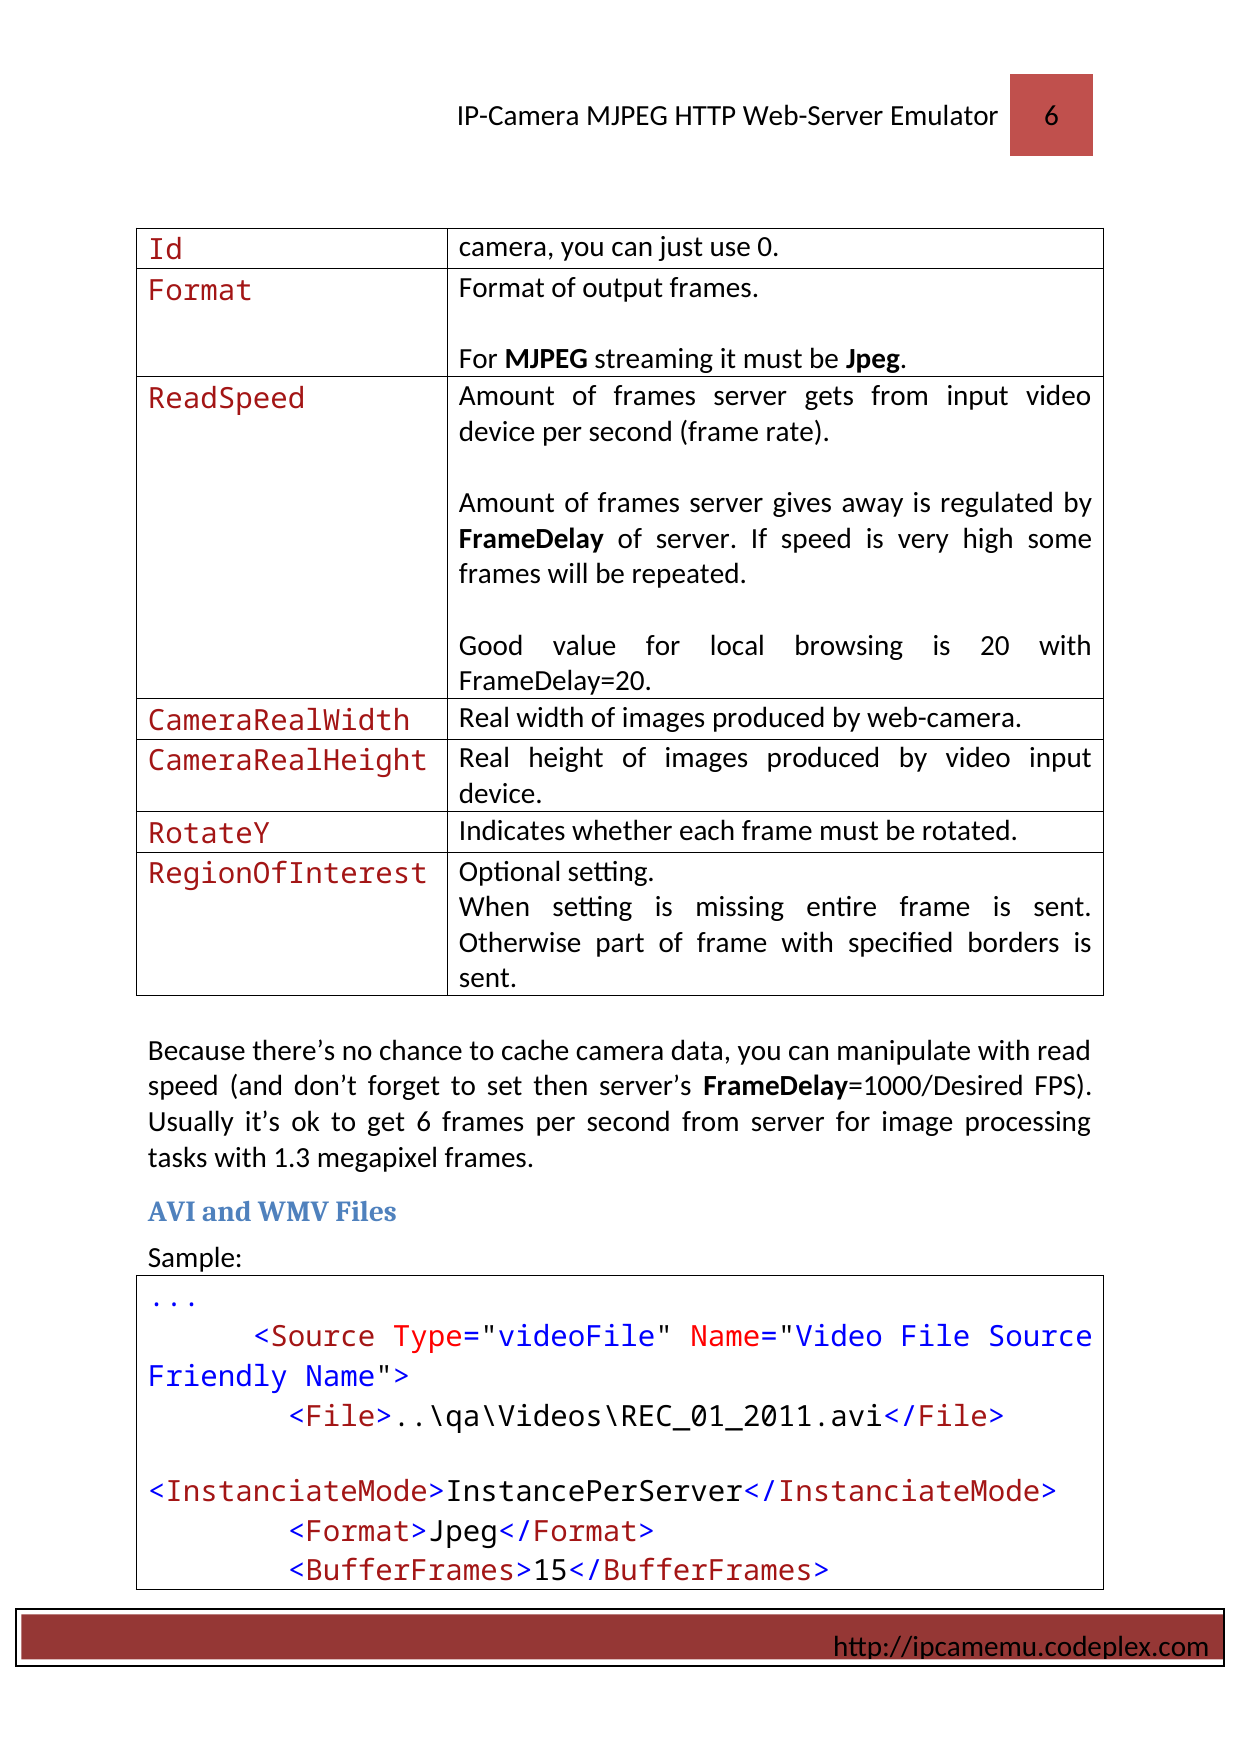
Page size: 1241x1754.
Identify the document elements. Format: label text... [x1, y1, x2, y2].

table_cell Amount of frames server gets from input video device per second (frame rate). Amount of frames server gives away is regulated by FrameDelay of server. If speed is very high some frames will be repeated. Good value for local browsing is 20 with FrameDelay=20. [448, 377, 1103, 698]
table_cell CameraRealWidth [137, 699, 447, 738]
table_cell Format of output frames. For MJPEG streaming it must be Jpeg. [448, 269, 1103, 376]
subtitle AVI and WMV Files [148, 1195, 1093, 1229]
table_cell InputVideoDeviceId [137, 229, 447, 268]
table_cell Indicates whether each frame must be rotated. [448, 812, 1103, 852]
table_cell RegionOfInterest [137, 853, 447, 995]
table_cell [448, 229, 1103, 268]
table_cell Optional setting. When setting is missing entire frame is sent. Otherwise part of frame with specified borders is sent. [448, 853, 1103, 995]
table_cell ReadSpeed [137, 377, 447, 698]
table_cell Real width of images produced by web-camera. [448, 699, 1103, 738]
table_cell RotateY [137, 812, 447, 852]
table_cell Real height of images produced by video input device. [448, 740, 1103, 811]
text Sample: [148, 1239, 1093, 1275]
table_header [137, 1276, 1103, 1589]
table_cell Format [137, 269, 447, 376]
table_cell CameraRealHeight [137, 740, 447, 811]
text Because there’s no chance to cache camera data, you can manipulate with read speed (and don’t forget to set then server’s FrameDelay=1000/Desired FPS). Usually it’s ok to get 6 frames per second from server for image processing tasks with 1.3 megapixel frames. [148, 1032, 1093, 1174]
